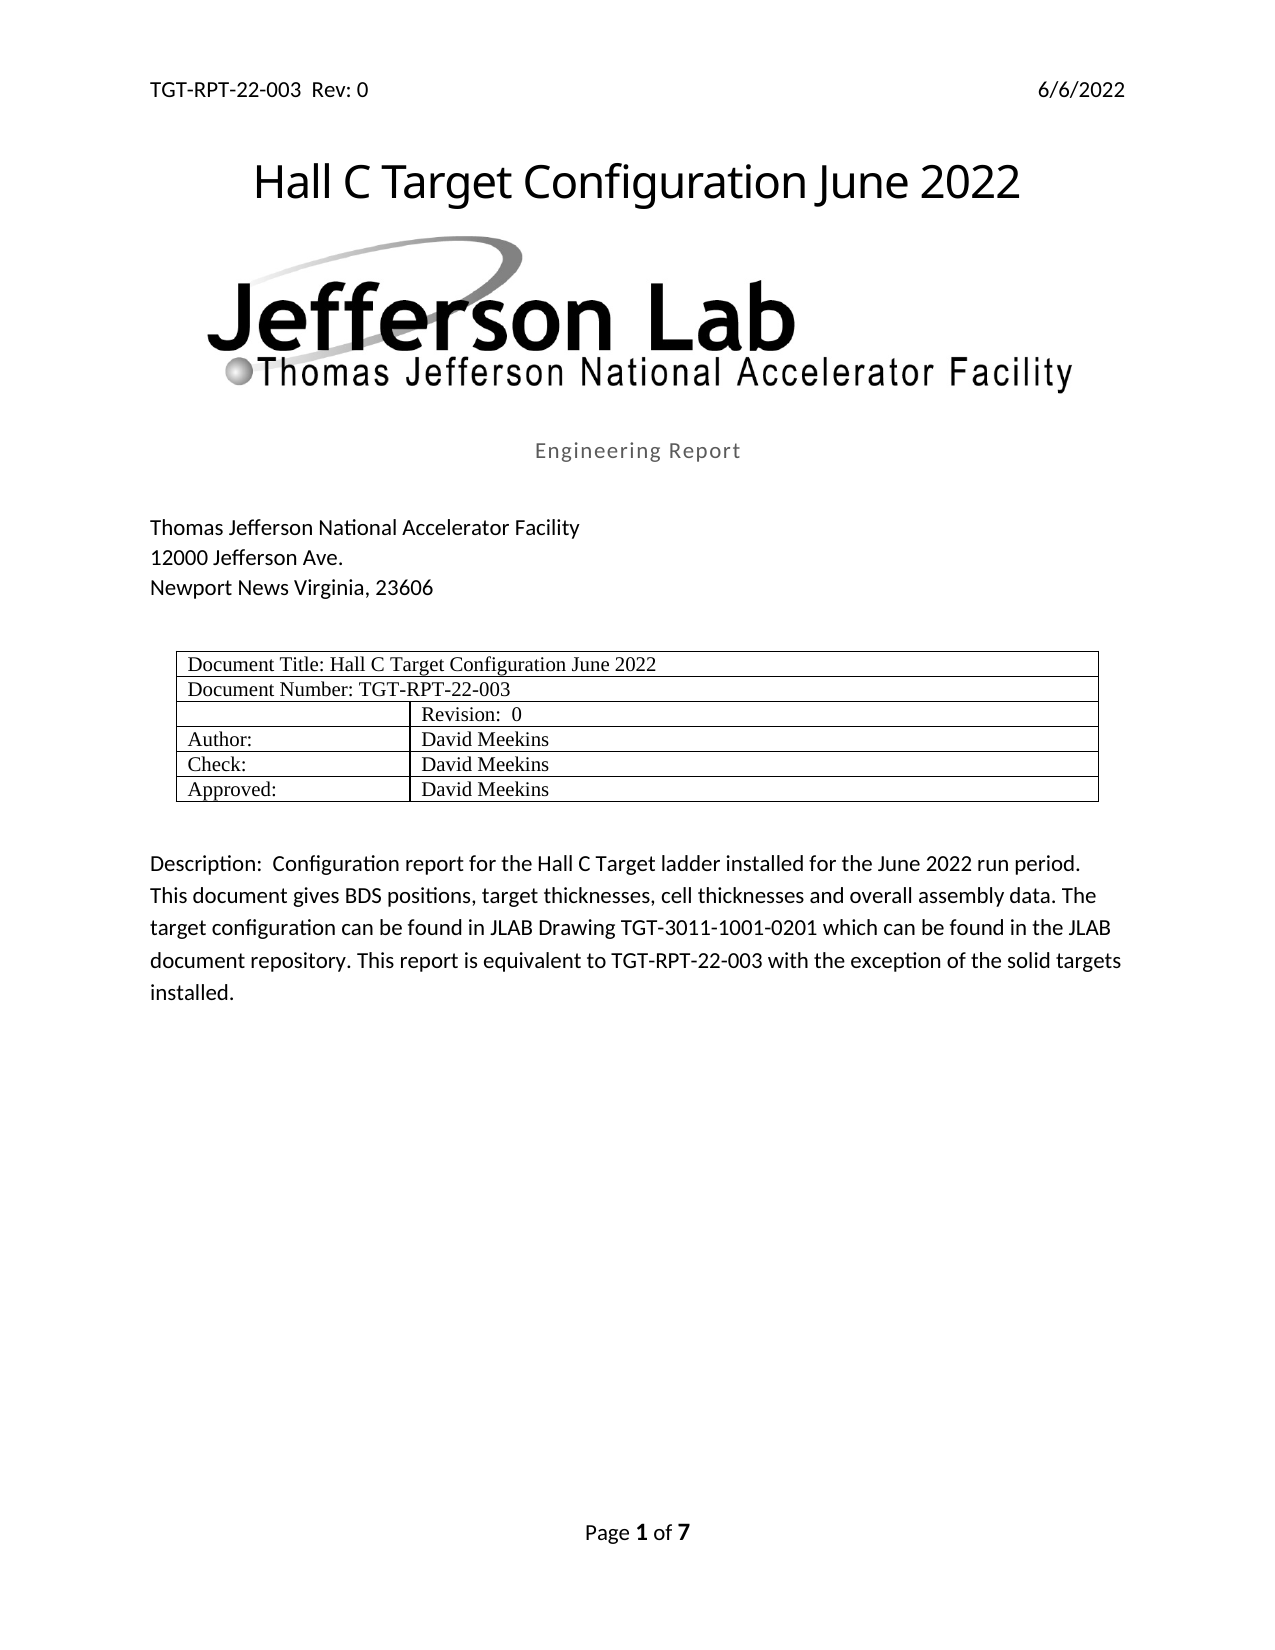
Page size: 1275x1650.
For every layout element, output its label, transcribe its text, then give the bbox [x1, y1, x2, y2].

table_cell Check: [177, 752, 409, 776]
table_cell Author: [177, 727, 409, 751]
table_cell Revision: 0 [411, 702, 1098, 726]
subtitle Engineering Report [150, 436, 1125, 464]
title Hall C Target Configuration June 2022 [150, 150, 1125, 212]
table_cell David Meekins [411, 752, 1098, 776]
table_cell David Meekins [411, 777, 1098, 801]
table_cell Approved: [177, 777, 409, 801]
table_cell Document Number: TGT-RPT-22-003 [177, 677, 1098, 701]
table_header Document Title: Hall C Target Configuration June 2022 [177, 652, 1098, 676]
table_cell David Meekins [411, 727, 1098, 751]
picture [187, 212, 1088, 418]
text Description: Configuration report for the Hall C Target ladder installed for the June 2022 run period. This document gives BDS positions, target thicknesses, cell thicknesses and overall assembly data. The target configuration can be found in JLAB Drawing TGT-3011-1001-0201 which can be found in the JLAB document repository. This report is equivalent to TGT-RPT-22-003 with the exception of the solid targets installed. [150, 849, 1125, 1006]
text Thomas Jefferson National Accelerator Facility [150, 513, 1125, 541]
text 12000 Jefferson Ave. [150, 543, 1125, 571]
table_cell [177, 702, 409, 726]
text Newport News Virginia, 23606 [150, 573, 1125, 602]
